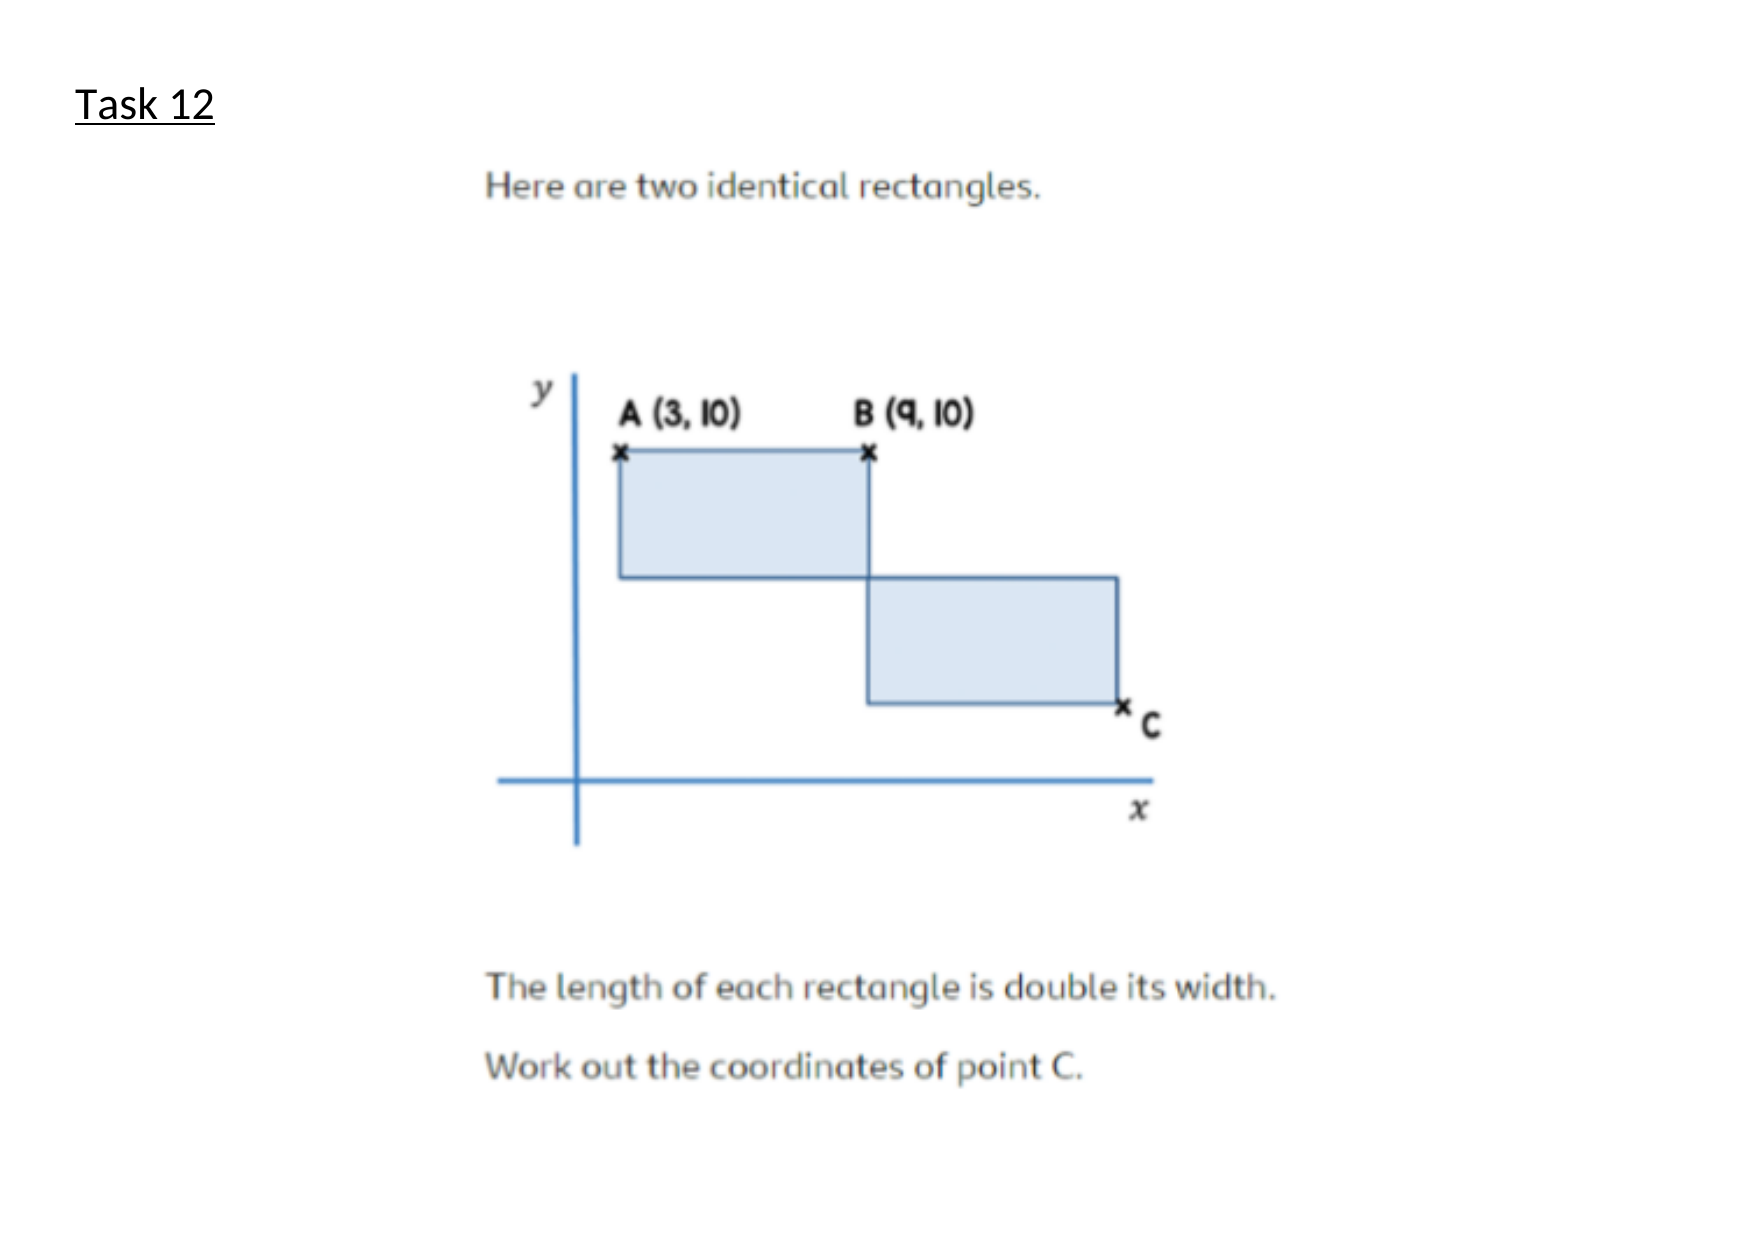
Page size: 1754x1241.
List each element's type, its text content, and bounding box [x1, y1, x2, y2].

text Task 12 [75, 75, 1679, 131]
picture [450, 152, 1304, 1138]
